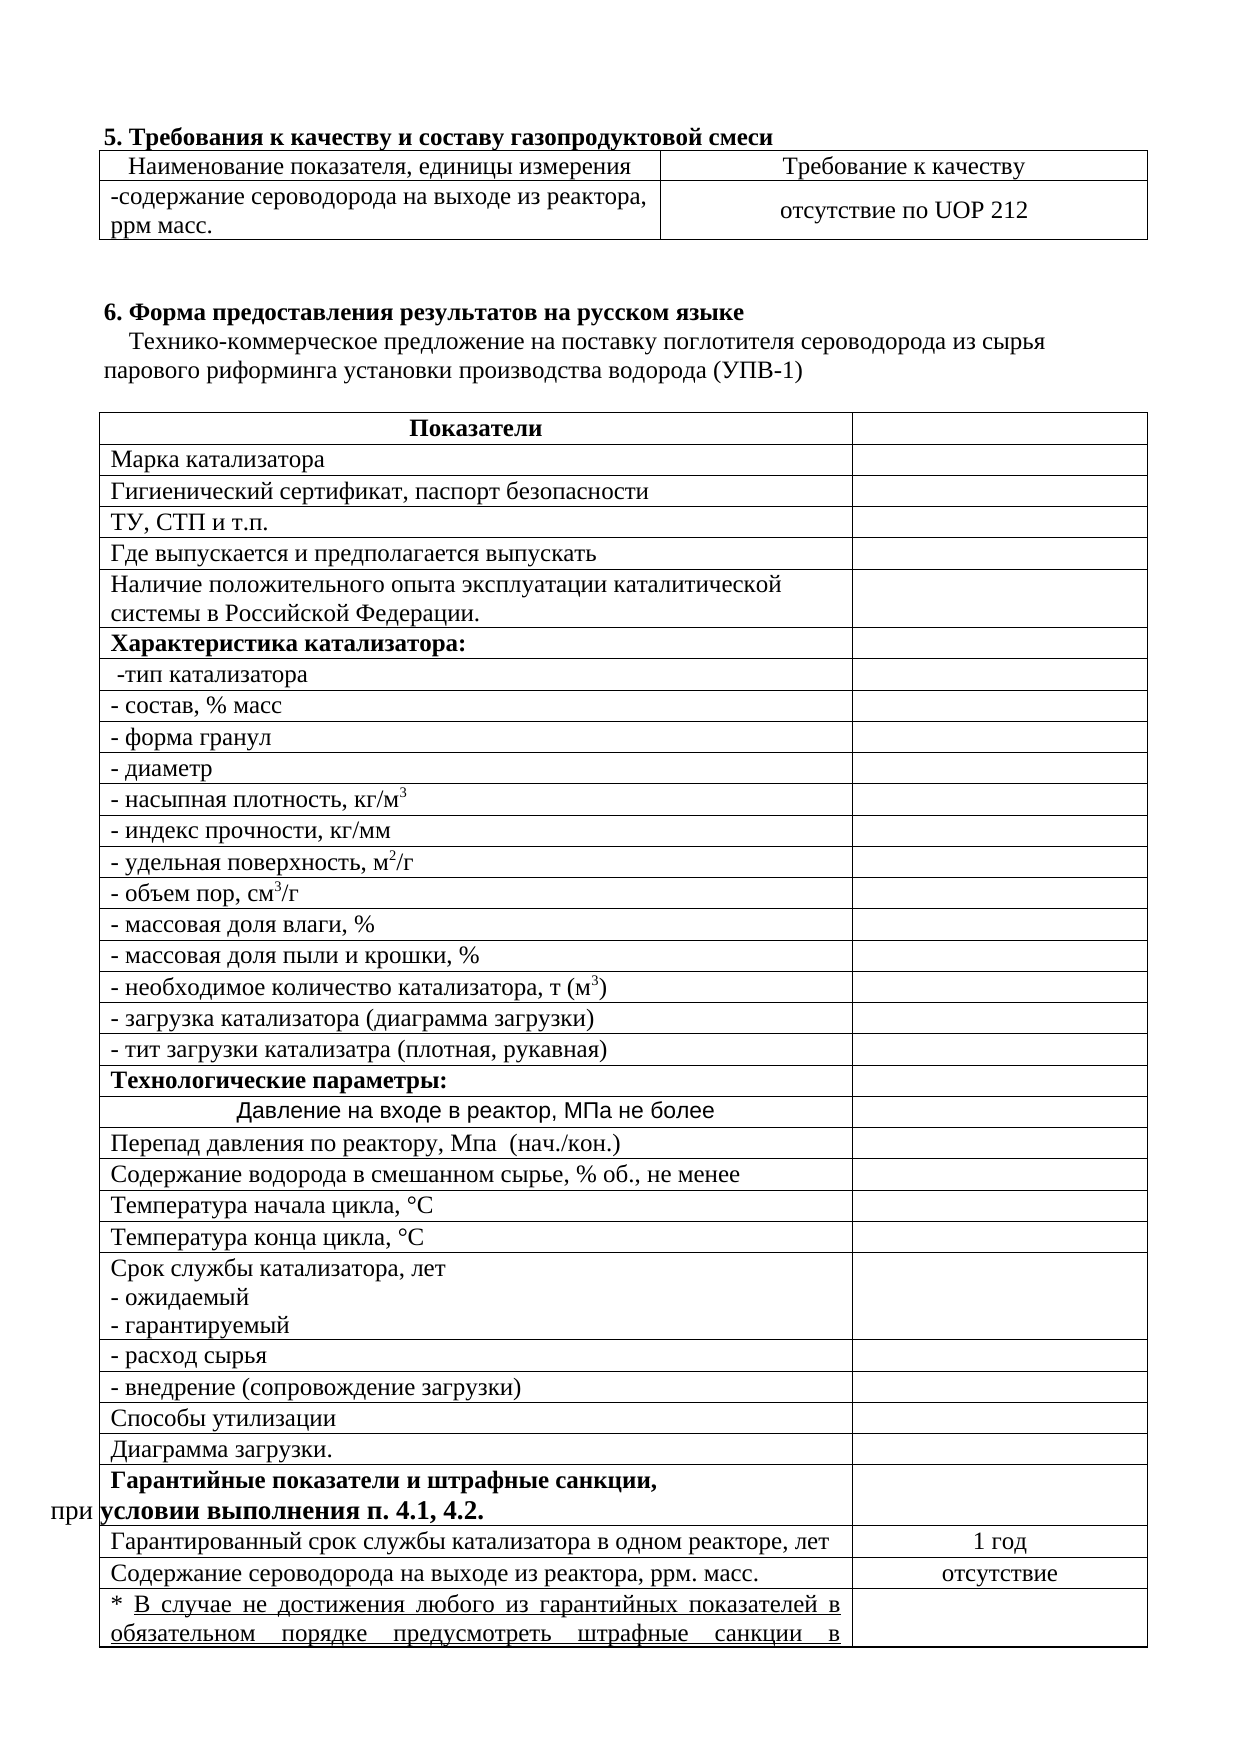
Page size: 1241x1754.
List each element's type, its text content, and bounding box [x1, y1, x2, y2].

table_cell Гарантированный срок службы катализатора в одном реакторе, лет [100, 1526, 852, 1557]
table_cell [853, 1340, 1147, 1371]
table_cell - состав, % масс [100, 691, 852, 721]
table_cell [853, 659, 1147, 689]
table_cell [853, 1034, 1147, 1064]
table_cell Технологические параметры: [100, 1066, 852, 1096]
table_cell [853, 753, 1147, 783]
table_cell [853, 1097, 1147, 1127]
table_cell - удельная поверхность, м2/г [100, 847, 852, 877]
table_cell [853, 722, 1147, 752]
table_cell [853, 1434, 1147, 1464]
title 5. Требования к качеству и составу газопродуктовой смеси [103, 122, 1143, 150]
table_cell [853, 941, 1147, 971]
table_cell - форма гранул [100, 722, 852, 752]
table_cell [853, 909, 1147, 939]
table_header Наименование показателя, единицы измерения [100, 151, 660, 180]
table_cell [853, 445, 1147, 475]
table_cell Способы утилизации [100, 1403, 852, 1433]
table_cell Характеристика катализатора: [100, 628, 852, 658]
table_cell - объем пор, см3/г [100, 878, 852, 908]
table_cell [853, 538, 1147, 568]
table_cell Гигиенический сертификат, паспорт безопасности [100, 476, 852, 506]
table_cell - массовая доля пыли и крошки, % [100, 941, 852, 971]
table_cell - внедрение (сопровождение загрузки) [100, 1372, 852, 1402]
table_cell [853, 878, 1147, 908]
table_cell отсутствие [853, 1558, 1147, 1588]
table_cell Перепад давления по реактору, Мпа (нач./кон.) [100, 1128, 852, 1158]
table_cell [853, 1589, 1147, 1646]
title Технико-коммерческое предложение на поставку поглотителя сероводорода из сырья парового риформинга установки производства водорода (УПВ-1) [103, 326, 1143, 383]
table_cell - диаметр [100, 753, 852, 783]
table_cell -содержание сероводорода на выходе из реактора, ррм масс. [100, 181, 660, 239]
table_cell Содержание сероводорода на выходе из реактора, ррм. масс. [100, 1558, 852, 1588]
table_cell Температура конца цикла, °С [100, 1222, 852, 1252]
table_header Требование к качеству [661, 151, 1147, 180]
table_cell [853, 476, 1147, 506]
table_cell - тит загрузки катализатра (плотная, рукавная) [100, 1034, 852, 1064]
table_cell [853, 570, 1147, 627]
table_cell -тип катализатора [100, 659, 852, 689]
table_cell [853, 1159, 1147, 1189]
table_cell [853, 1372, 1147, 1402]
table_cell [853, 1403, 1147, 1433]
table_cell - насыпная плотность, кг/м3 [100, 784, 852, 814]
table_cell Срок службы катализатора, лет - ожидаемый - гарантируемый [100, 1253, 852, 1339]
table_cell Наличие положительного опыта эксплуатации каталитической системы в Российской Федерации. [100, 570, 852, 627]
table_cell 1 год [853, 1526, 1147, 1557]
table_cell - массовая доля влаги, % [100, 909, 852, 939]
table_cell [853, 1003, 1147, 1033]
table_cell [853, 784, 1147, 814]
table_cell [853, 1465, 1147, 1525]
table_cell отсутствие по UOP 212 [661, 181, 1147, 239]
table_cell Содержание водорода в смешанном сырье, % об., не менее [100, 1159, 852, 1189]
table_cell - необходимое количество катализатора, т (м3) [100, 972, 852, 1002]
table_cell ТУ, СТП и т.п. [100, 507, 852, 537]
table_header [853, 413, 1147, 443]
table_header Показатели [100, 413, 852, 443]
table_cell Гарантийные показатели и штрафные санкции, при условии выполнения п. 4.1, 4.2. [100, 1465, 852, 1525]
table_cell Диаграмма загрузки. [100, 1434, 852, 1464]
title 6. Форма предоставления результатов на русском языке [103, 297, 1143, 326]
table_cell - индекс прочности, кг/мм [100, 816, 852, 846]
table_cell [853, 816, 1147, 846]
table_cell [853, 972, 1147, 1002]
table_cell Где выпускается и предполагается выпускать [100, 538, 852, 568]
table_cell Давление на входе в реактор, МПа не более [100, 1097, 852, 1127]
table_cell [853, 1128, 1147, 1158]
table_cell [853, 847, 1147, 877]
table_cell [853, 1253, 1147, 1339]
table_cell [100, 1589, 852, 1646]
table_cell [853, 1191, 1147, 1221]
table_cell [853, 691, 1147, 721]
table_cell [853, 507, 1147, 537]
table_cell - загрузка катализатора (диаграмма загрузки) [100, 1003, 852, 1033]
table_cell Температура начала цикла, °С [100, 1191, 852, 1221]
table_cell [853, 1066, 1147, 1096]
table_cell Марка катализатора [100, 445, 852, 475]
table_cell - расход сырья [100, 1340, 852, 1371]
table_cell [853, 628, 1147, 658]
table_cell [853, 1222, 1147, 1252]
